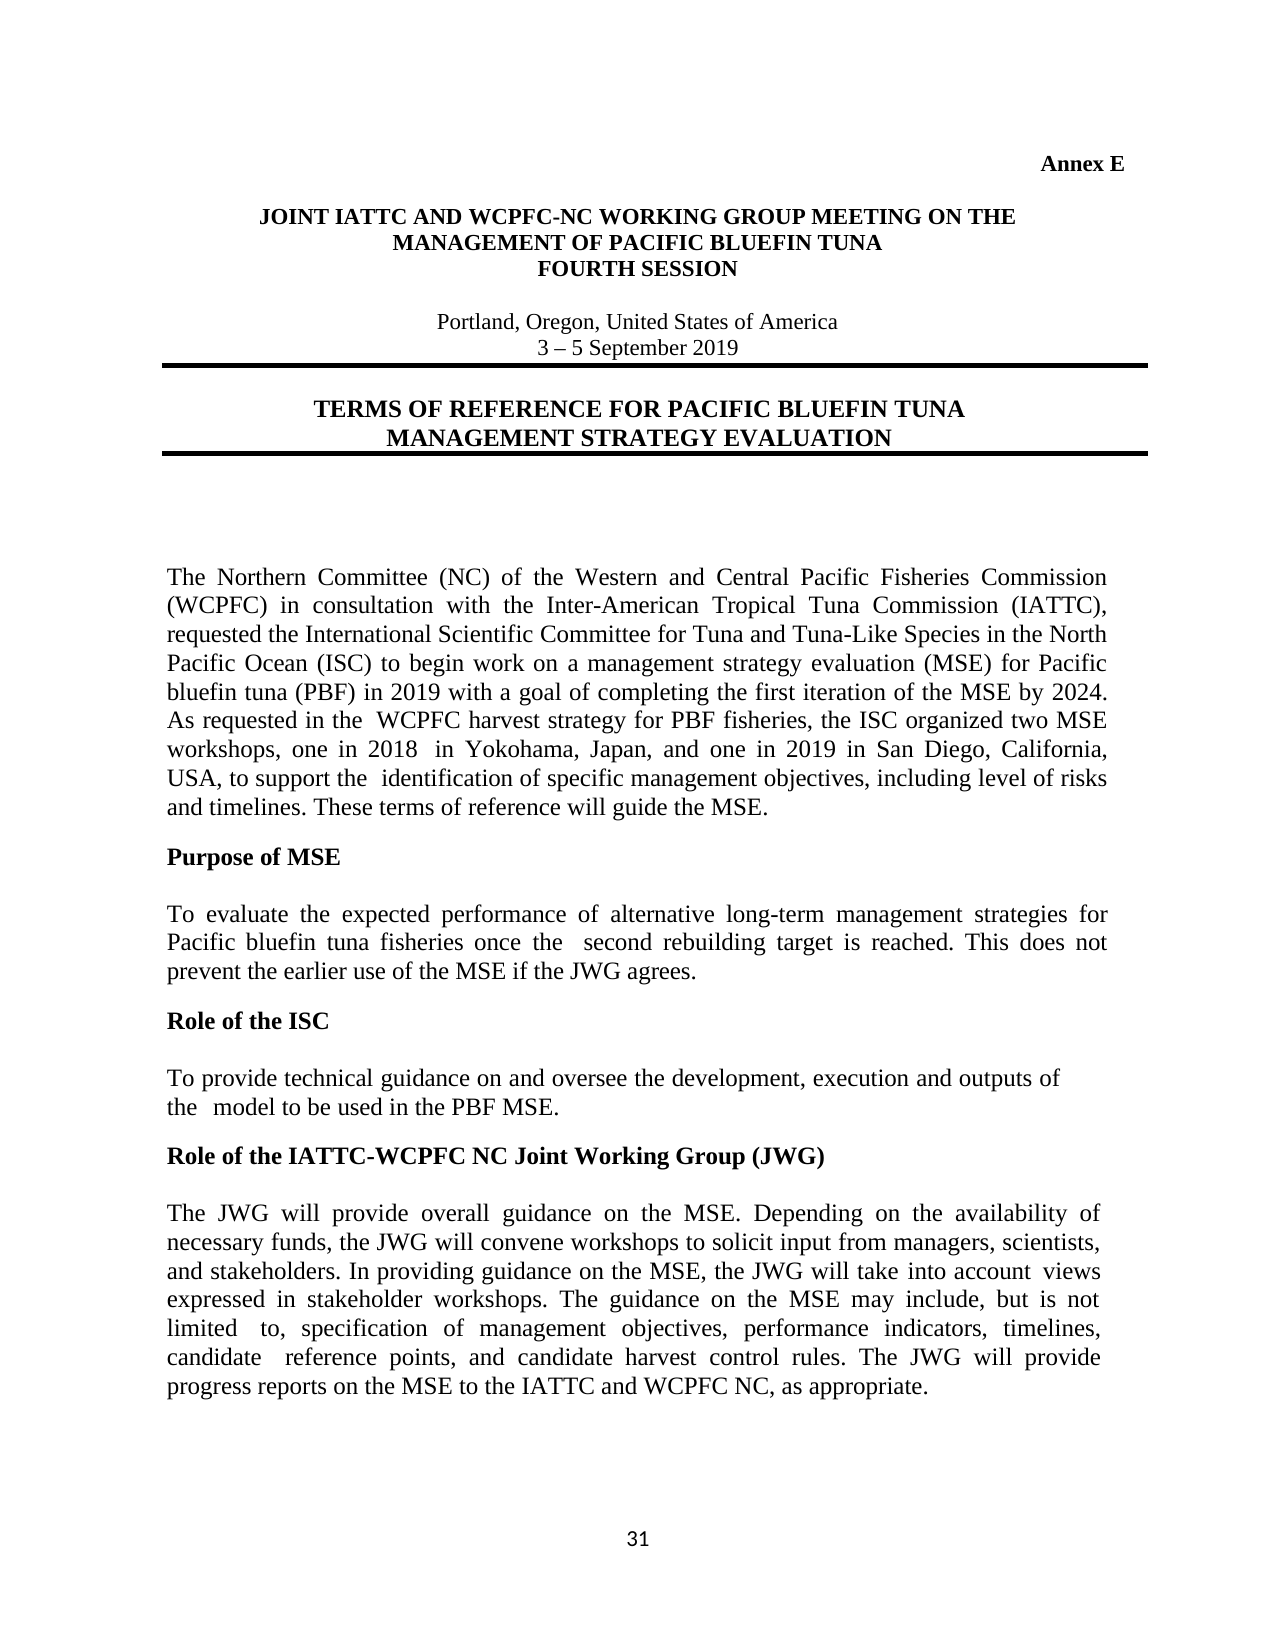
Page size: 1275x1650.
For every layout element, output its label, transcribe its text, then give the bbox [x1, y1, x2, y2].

text Portland, Oregon, United States of America [150, 308, 1125, 334]
text Management of Pacific Bluefin Tuna [150, 229, 1125, 255]
text Purpose of MSE [167, 842, 1125, 870]
text To evaluate the expected performance of alternative long-term management strategies for Pacific bluefin tuna fisheries once the second rebuilding target is reached. This does not prevent the earlier use of the MSE if the JWG agrees. [167, 899, 1108, 985]
text The JWG will provide overall guidance on the MSE. Depending on the availability of necessary funds, the JWG will convene workshops to solicit input from managers, scientists, and stakeholders. In providing guidance on the MSE, the JWG will take into account views expressed in stakeholder workshops. The guidance on the MSE may include, but is not limited to, specification of management objectives, performance indicators, timelines, candidate reference points, and candidate harvest control rules. The JWG will provide progress reports on the MSE to the IATTC and WCPFC NC, as appropriate. [167, 1198, 1101, 1399]
text To provide technical guidance on and oversee the development, execution and outputs of the model to be used in the PBF MSE. [167, 1063, 1061, 1120]
text Role of the IATTC-WCPFC NC Joint Working Group (JWG) [167, 1141, 1125, 1170]
text The Northern Committee (NC) of the Western and Central Pacific Fisheries Commission (WCPFC) in consultation with the Inter-American Tropical Tuna Commission (IATTC), requested the International Scientific Committee for Tuna and Tuna-Like Species in the North Pacific Ocean (ISC) to begin work on a management strategy evaluation (MSE) for Pacific bluefin tuna (PBF) in 2019 with a goal of completing the first iteration of the MSE by 2024. As requested in the WCPFC harvest strategy for PBF fisheries, the ISC organized two MSE workshops, one in 2018 in Yokohama, Japan, and one in 2019 in San Diego, California, USA, to support the identification of specific management objectives, including level of risks and timelines. These terms of reference will guide the MSE. [167, 562, 1108, 821]
text Role of the ISC [167, 1006, 1125, 1034]
text Joint IATTC and WCPFC-NC Working Group Meeting on the [150, 203, 1125, 229]
text Annex E [150, 150, 1125, 176]
text 3 – 5 September 2019 [453, 334, 822, 361]
text TERMS OF REFERENCE FOR PACIFIC BLUEFIN TUNA MANAGEMENT STRATEGY EVALUATION [276, 394, 1002, 451]
text Fourth Session [150, 255, 1125, 282]
